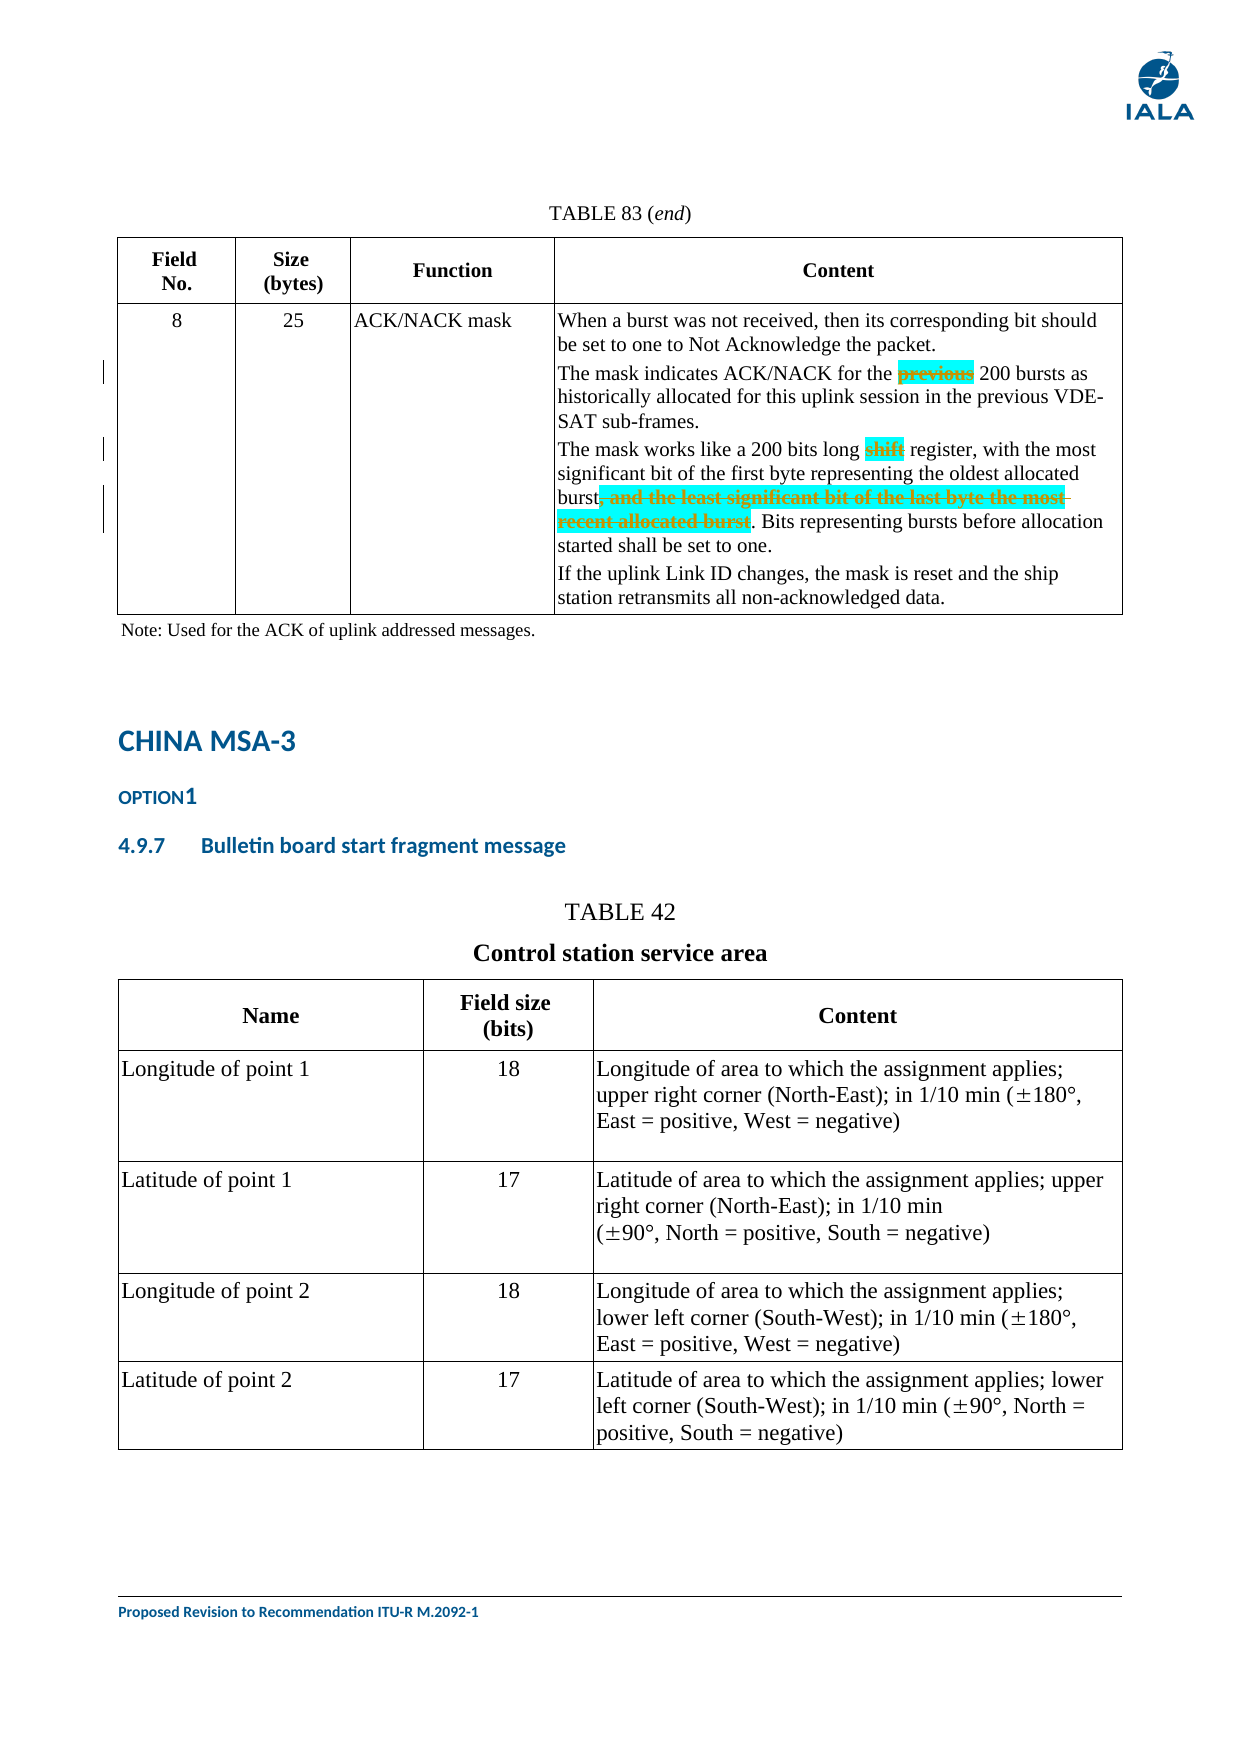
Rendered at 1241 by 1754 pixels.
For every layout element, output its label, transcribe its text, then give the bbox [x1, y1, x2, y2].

table_cell 17 [424, 1162, 593, 1272]
table_cell Latitude of point 1 [119, 1162, 423, 1272]
table_cell Latitude of area to which the assignment applies; upper right corner (North-East); in 1/10 min (90°, North = positive, South = negative) [594, 1162, 1122, 1272]
table_cell Latitude of point 2 [119, 1362, 423, 1449]
table_header Size (bytes) [236, 238, 350, 303]
table_cell Longitude of point 2 [119, 1274, 423, 1361]
table_header Content [594, 980, 1122, 1050]
table_header Name [119, 980, 423, 1050]
table_header Field No. [118, 238, 235, 303]
text 4.9.7 Bulletin board start fragment message [118, 831, 1122, 859]
table_header Field size (bits) [424, 980, 593, 1050]
table_cell Note: Used for the ACK of uplink addressed messages. [118, 615, 1122, 696]
table_header Function [351, 238, 554, 303]
picture [1111, 43, 1206, 135]
table_cell 18 [424, 1051, 593, 1161]
table_cell ACK/NACK mask [351, 304, 554, 613]
table_cell Latitude of area to which the assignment applies; lower left corner (South-West); in 1/10 min (90°, North = positive, South = negative) [594, 1362, 1122, 1449]
text China MSA-3 [118, 721, 1122, 759]
text option1 [118, 780, 1122, 810]
table_header Content [555, 238, 1122, 303]
table_cell 17 [424, 1362, 593, 1449]
table_cell When a burst was not received, then its corresponding bit should be set to one to Not Acknowledge the packet. The mask indicates ACK/NACK for the previous 200 bursts as historically allocated for this uplink session in the previous VDE-SAT sub-frames. The mask works like a 200 bits long shift register, with the most significant bit of the first byte representing the oldest allocated burst, and the least significant bit of the last byte the most recent allocated burst. Bits representing bursts before allocation started shall be set to one. If the uplink Link ID changes, the mask is reset and the ship station retransmits all non-acknowledged data. [555, 304, 1122, 613]
table_cell Longitude of area to which the assignment applies; upper right corner (North-East); in 1/10 min (180°, East = positive, West = negative) [594, 1051, 1122, 1161]
text Table 83 (end) [118, 201, 1122, 224]
table_cell Longitude of area to which the assignment applies; lower left corner (South-West); in 1/10 min (180°, East = positive, West = negative) [594, 1274, 1122, 1361]
table_cell Longitude of point 1 [119, 1051, 423, 1161]
text Table 42 [118, 897, 1122, 926]
text Control station service area [118, 938, 1122, 967]
table_cell 18 [424, 1274, 593, 1361]
table_cell 8 [118, 304, 235, 613]
table_cell 25 [236, 304, 350, 613]
